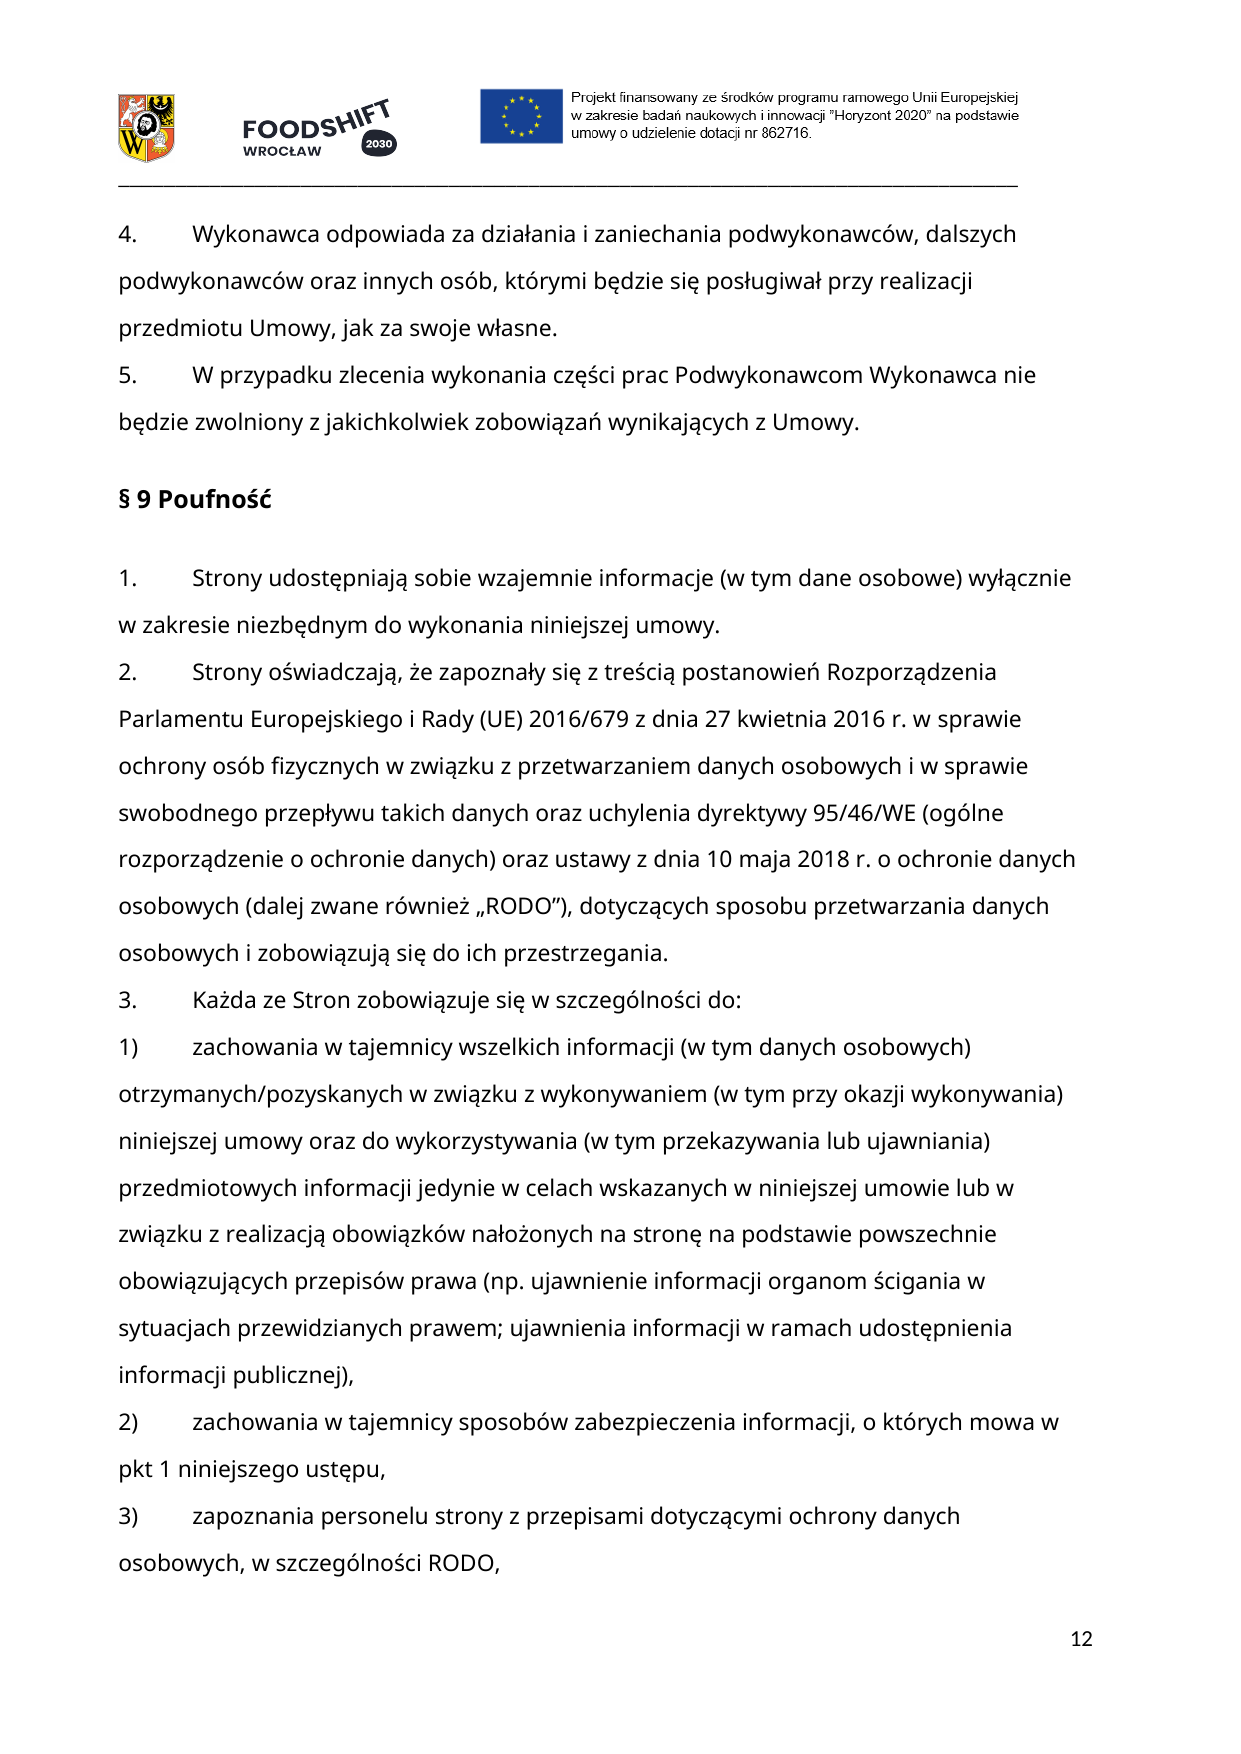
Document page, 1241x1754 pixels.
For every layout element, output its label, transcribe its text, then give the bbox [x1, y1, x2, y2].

list zapoznania personelu strony z przepisami dotyczącymi ochrony danych osobowych, w szczególności RODO, [118, 1500, 1093, 1578]
list Każda ze Stron zobowiązuje się w szczególności do: [118, 984, 1093, 1015]
subtitle § 9 Poufność [118, 482, 1093, 516]
picture [448, 73, 1053, 163]
list Wykonawca odpowiada za działania i zaniechania podwykonawców, dalszych podwykonawców oraz innych osób, którymi będzie się posługiwał przy realizacji przedmiotu Umowy, jak za swoje własne. [118, 218, 1093, 343]
list W przypadku zlecenia wykonania części prac Podwykonawcom Wykonawca nie będzie zwolniony z jakichkolwiek zobowiązań wynikających z Umowy. [118, 359, 1093, 437]
list zachowania w tajemnicy wszelkich informacji (w tym danych osobowych) otrzymanych/pozyskanych w związku z wykonywaniem (w tym przy okazji wykonywania) niniejszej umowy oraz do wykorzystywania (w tym przekazywania lub ujawniania) przedmiotowych informacji jedynie w celach wskazanych w niniejszej umowie lub w związku z realizacją obowiązków nałożonych na stronę na podstawie powszechnie obowiązujących przepisów prawa (np. ujawnienie informacji organom ścigania w sytuacjach przewidzianych prawem; ujawnienia informacji w ramach udostępnienia informacji publicznej), [118, 1031, 1093, 1390]
picture [118, 94, 175, 163]
list Strony udostępniają sobie wzajemnie informacje (w tym dane osobowe) wyłącznie w zakresie niezbędnym do wykonania niniejszej umowy. [118, 562, 1093, 640]
picture [201, 73, 445, 191]
list Strony oświadczają, że zapoznały się z treścią postanowień Rozporządzenia Parlamentu Europejskiego i Rady (UE) 2016/679 z dnia 27 kwietnia 2016 r. w sprawie ochrony osób fizycznych w związku z przetwarzaniem danych osobowych i w sprawie swobodnego przepływu takich danych oraz uchylenia dyrektywy 95/46/WE (ogólne rozporządzenie o ochronie danych) oraz ustawy z dnia 10 maja 2018 r. o ochronie danych osobowych (dalej zwane również „RODO”), dotyczących sposobu przetwarzania danych osobowych i zobowiązują się do ich przestrzegania. [118, 656, 1093, 968]
list zachowania w tajemnicy sposobów zabezpieczenia informacji, o których mowa w pkt 1 niniejszego ustępu, [118, 1406, 1093, 1484]
